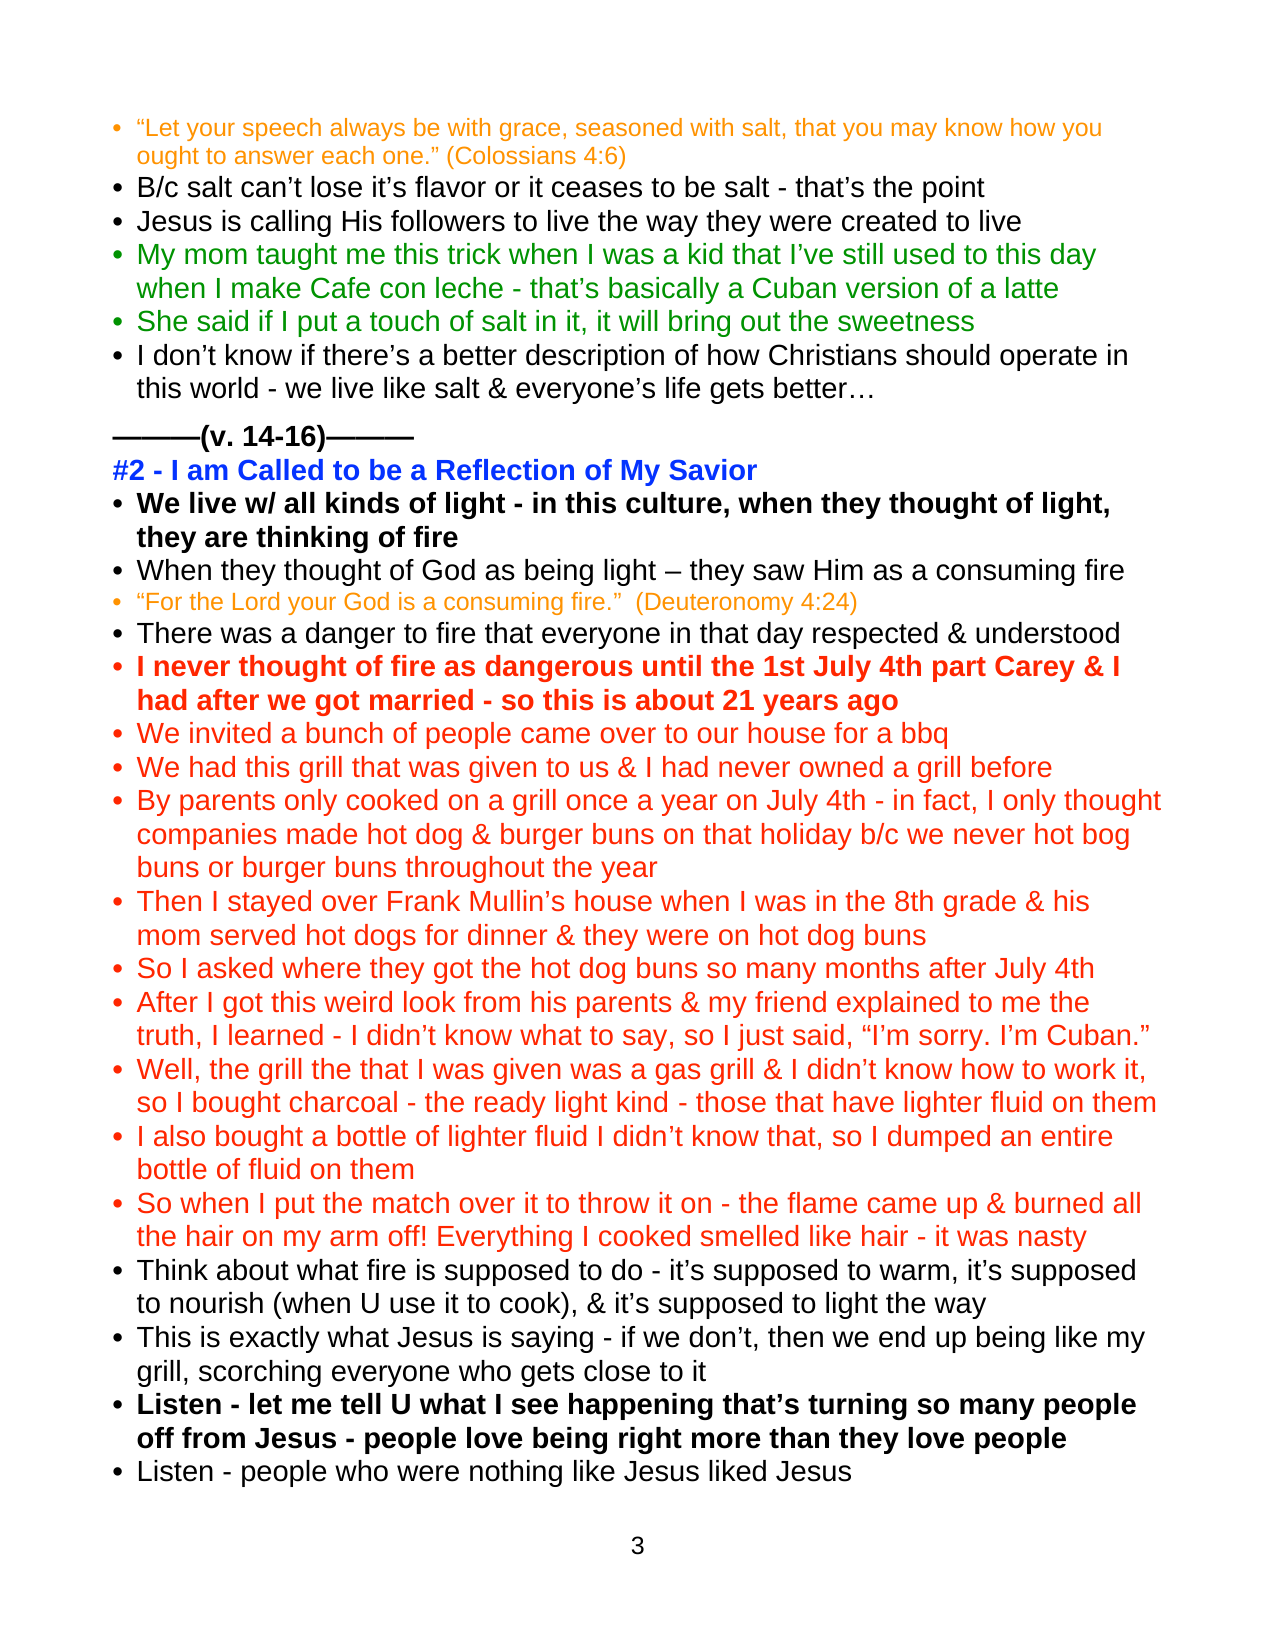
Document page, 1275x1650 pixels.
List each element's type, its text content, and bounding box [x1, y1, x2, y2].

list Jesus is calling His followers to live the way they were created to live [112, 203, 1162, 237]
list We had this grill that was given to us & I had never owned a grill before [112, 750, 1162, 783]
list So I asked where they got the hot dog buns so many months after July 4th [112, 951, 1162, 984]
list I also bought a bottle of lighter fluid I didn’t know that, so I dumped an entire bottle of fluid on them [112, 1119, 1162, 1186]
list “Let your speech always be with grace, seasoned with salt, that you may know how you ought to answer each one.” (Colossians 4:6) [112, 112, 1162, 170]
list When they thought of God as being light – they saw Him as a consuming fire [112, 553, 1162, 587]
list Listen - people who were nothing like Jesus liked Jesus [112, 1454, 1162, 1488]
list So when I put the match over it to throw it on - the flame came up & burned all the hair on my arm off! Everything I cooked smelled like hair - it was nasty [112, 1186, 1162, 1253]
list She said if I put a touch of salt in it, it will bring out the sweetness [112, 304, 1162, 338]
text ———(v. 14-16)——— [112, 419, 1162, 453]
list My mom taught me this trick when I was a kid that I’ve still used to this day when I make Cafe con leche - that’s basically a Cuban version of a latte [112, 237, 1162, 304]
list Then I stayed over Frank Mullin’s house when I was in the 8th grade & his mom served hot dogs for dinner & they were on hot dog buns [112, 884, 1162, 951]
text #2 - I am Called to be a Reflection of My Savior [112, 453, 1162, 486]
list By parents only cooked on a grill once a year on July 4th - in fact, I only thought companies made hot dog & burger buns on that holiday b/c we never hot bog buns or burger buns throughout the year [112, 783, 1162, 884]
list We live w/ all kinds of light - in this culture, when they thought of light, they are thinking of fire [112, 486, 1162, 553]
list Listen - let me tell U what I see happening that’s turning so many people off from Jesus - people love being right more than they love people [112, 1387, 1162, 1454]
list B/c salt can’t lose it’s flavor or it ceases to be salt - that’s the point [112, 170, 1162, 203]
list After I got this weird look from his parents & my friend explained to me the truth, I learned - I didn’t know what to say, so I just said, “I’m sorry. I’m Cuban.” [112, 984, 1162, 1052]
list I don’t know if there’s a better description of how Christians should operate in this world - we live like salt & everyone’s life gets better… [112, 338, 1162, 405]
list Well, the grill the that I was given was a gas grill & I didn’t know how to work it, so I bought charcoal - the ready light kind - those that have lighter fluid on them [112, 1052, 1162, 1119]
list There was a danger to fire that everyone in that day respected & understood [112, 616, 1162, 649]
list We invited a bunch of people came over to our house for a bbq [112, 716, 1162, 750]
list I never thought of fire as dangerous until the 1st July 4th part Carey & I had after we got married - so this is about 21 years ago [112, 649, 1162, 716]
list “For the Lord your God is a consuming fire.” (Deuteronomy 4:24) [112, 587, 1162, 616]
list This is exactly what Jesus is saying - if we don’t, then we end up being like my grill, scorching everyone who gets close to it [112, 1320, 1162, 1387]
list Think about what fire is supposed to do - it’s supposed to warm, it’s supposed to nourish (when U use it to cook), & it’s supposed to light the way [112, 1253, 1162, 1320]
